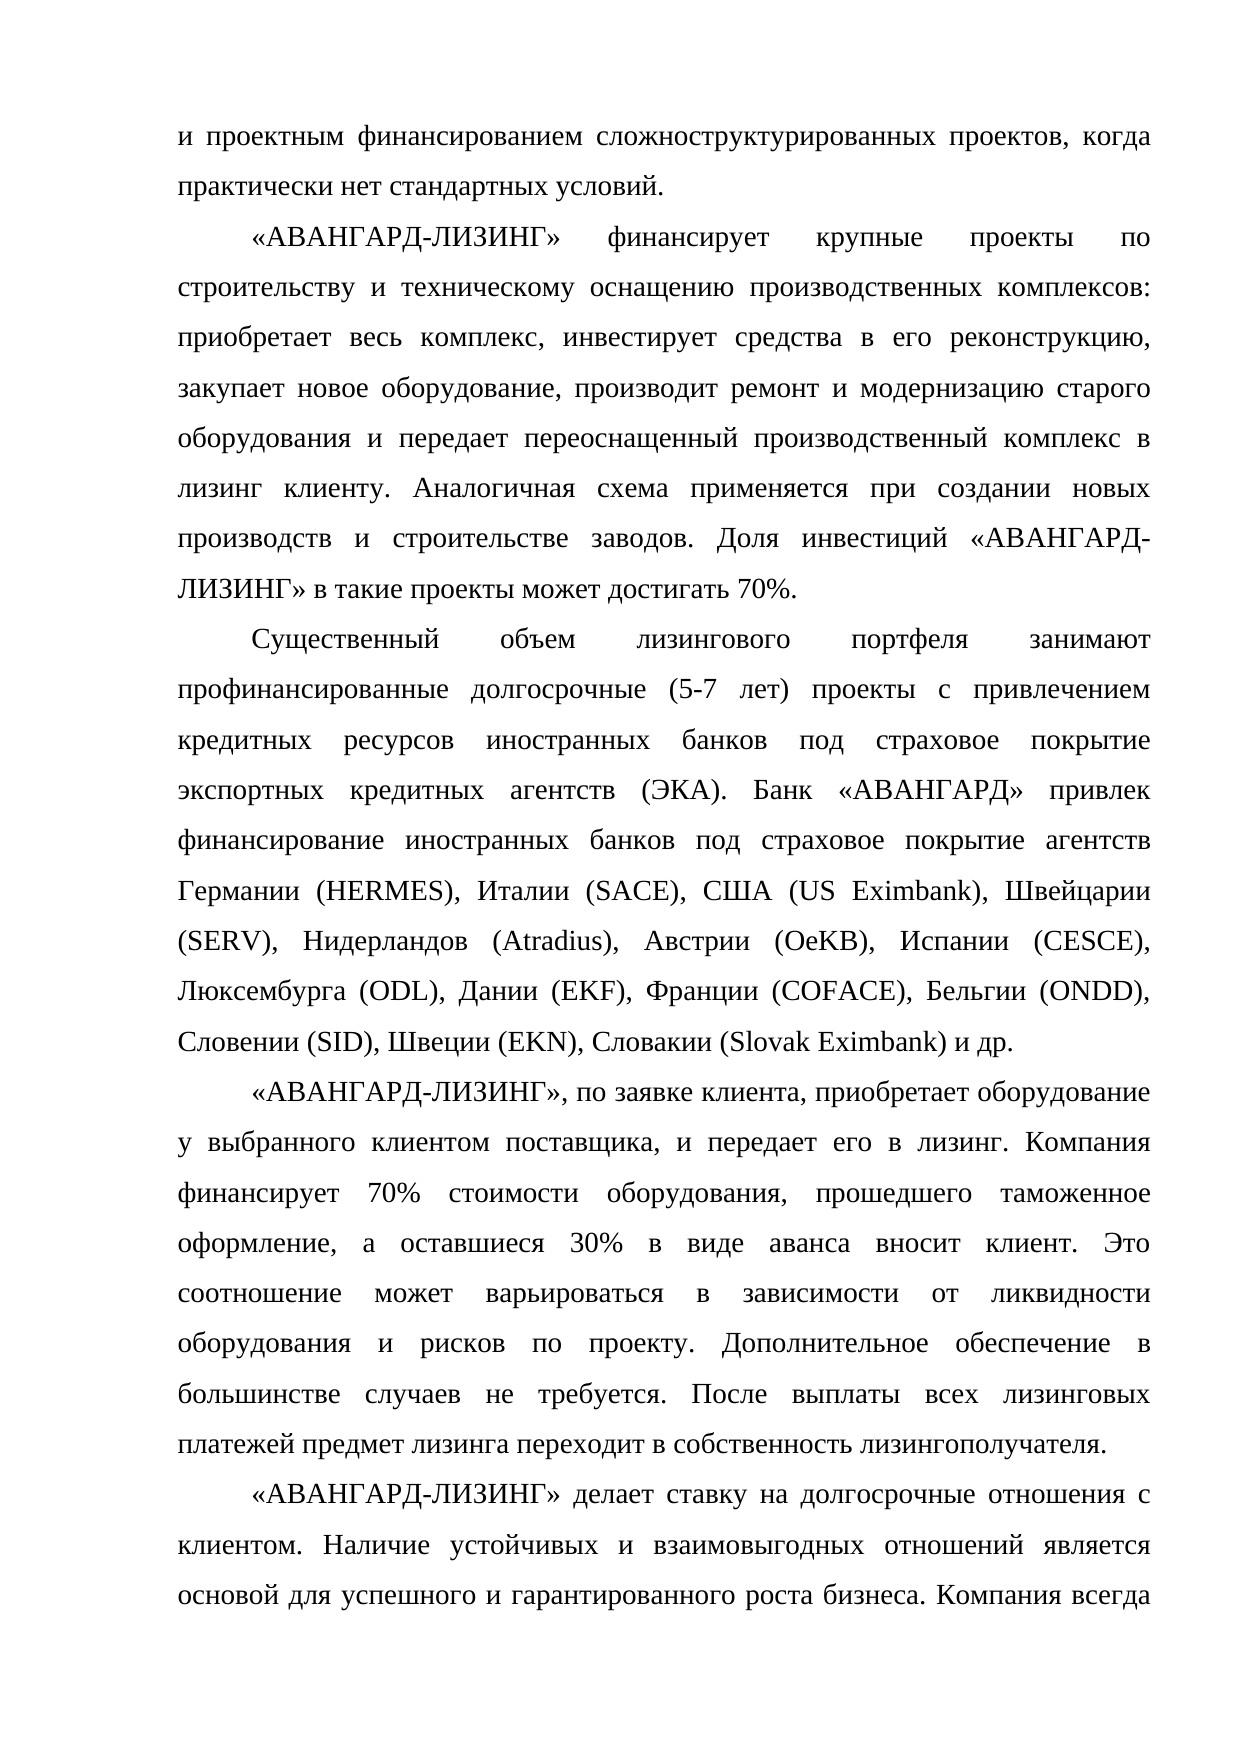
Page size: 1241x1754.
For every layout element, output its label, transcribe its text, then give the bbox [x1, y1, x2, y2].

text «АВАНГАРД-ЛИЗИНГ» финансирует крупные проекты по строительству и техническому оснащению производственных комплексов: приобретает весь комплекс, инвестирует средства в его реконструкцию, закупает новое оборудование, производит ремонт и модернизацию старого оборудования и передает переоснащенный производственный комплекс в лизинг клиенту. Аналогичная схема применяется при создании новых производств и строительстве заводов. Доля инвестиций «АВАНГАРД-ЛИЗИНГ» в такие проекты может достигать 70%. [177, 219, 1152, 604]
text «АВАНГАРД-ЛИЗИНГ», по заявке клиента, приобретает оборудование у выбранного клиентом поставщика, и передает его в лизинг. Компания финансирует 70% стоимости оборудования, прошедшего таможенное оформление, а оставшиеся 30% в виде аванса вносит клиент. Это соотношение может варьироваться в зависимости от ликвидности оборудования и рисков по проекту. Дополнительное обеспечение в большинстве случаев не требуется. После выплаты всех лизинговых платежей предмет лизинга переходит в собственность лизингополучателя. [177, 1074, 1152, 1460]
text Существенный объем лизингового портфеля занимают профинансированные долгосрочные (5-7 лет) проекты с привлечением кредитных ресурсов иностранных банков под страховое покрытие экспортных кредитных агентств (ЭКА). Банк «АВАНГАРД» привлек финансирование иностранных банков под страховое покрытие агентств Германии (HERMES), Италии (SACE), США (US Eximbank), Швейцарии (SERV), Нидерландов (Atradius), Австрии (OeKB), Испании (CESCE), Люксембурга (ODL), Дании (EKF), Франции (COFACE), Бельгии (ONDD), Словении (SID), Швеции (EKN), Словакии (Slovak Eximbank) и др. [177, 621, 1152, 1057]
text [177, 118, 1152, 202]
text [177, 1477, 1152, 1611]
